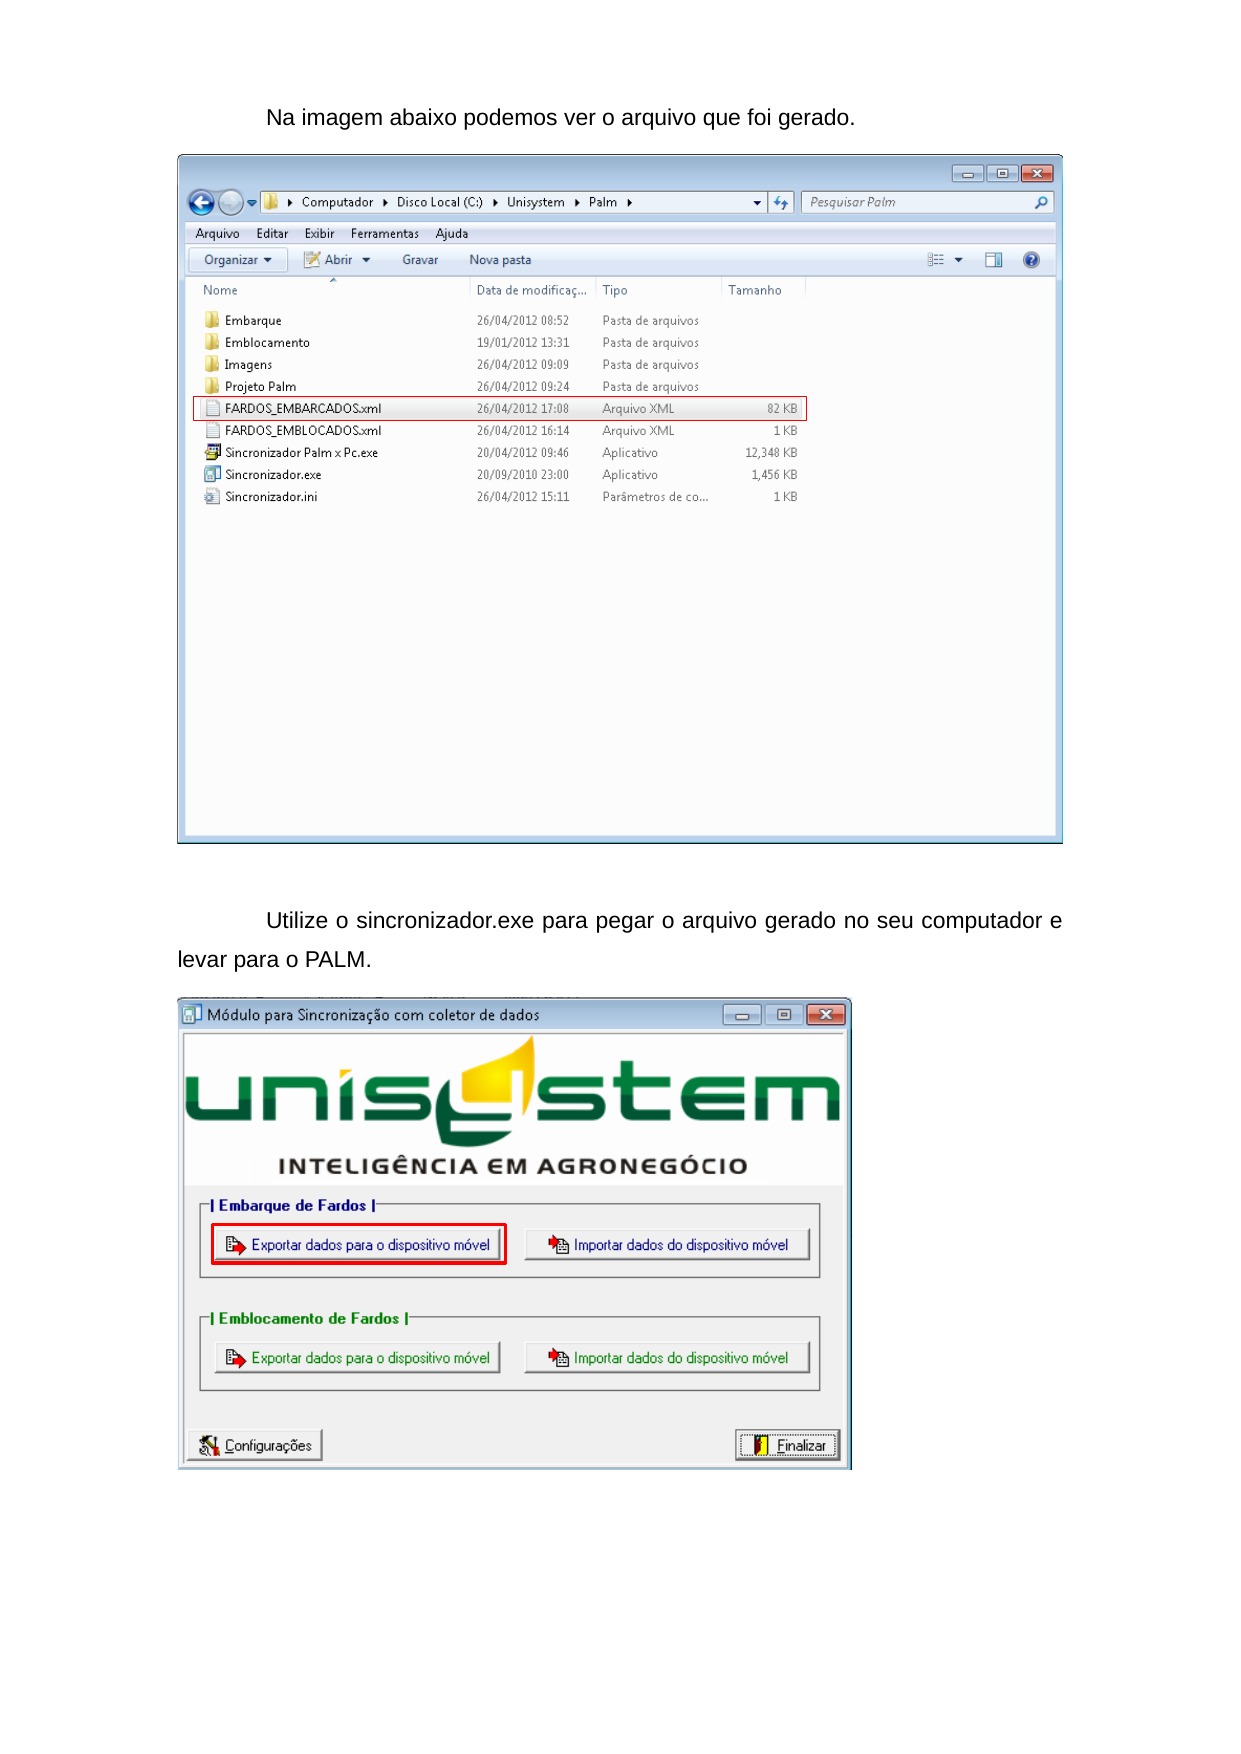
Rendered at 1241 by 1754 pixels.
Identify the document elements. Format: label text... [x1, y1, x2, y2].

text Utilize o sincronizador.exe para pegar o arquivo gerado no seu computador e levar para o PALM. [177, 907, 1063, 972]
picture [177, 997, 853, 1470]
text Na imagem abaixo podemos ver o arquivo que foi gerado. [177, 103, 1063, 130]
picture [177, 154, 1063, 844]
